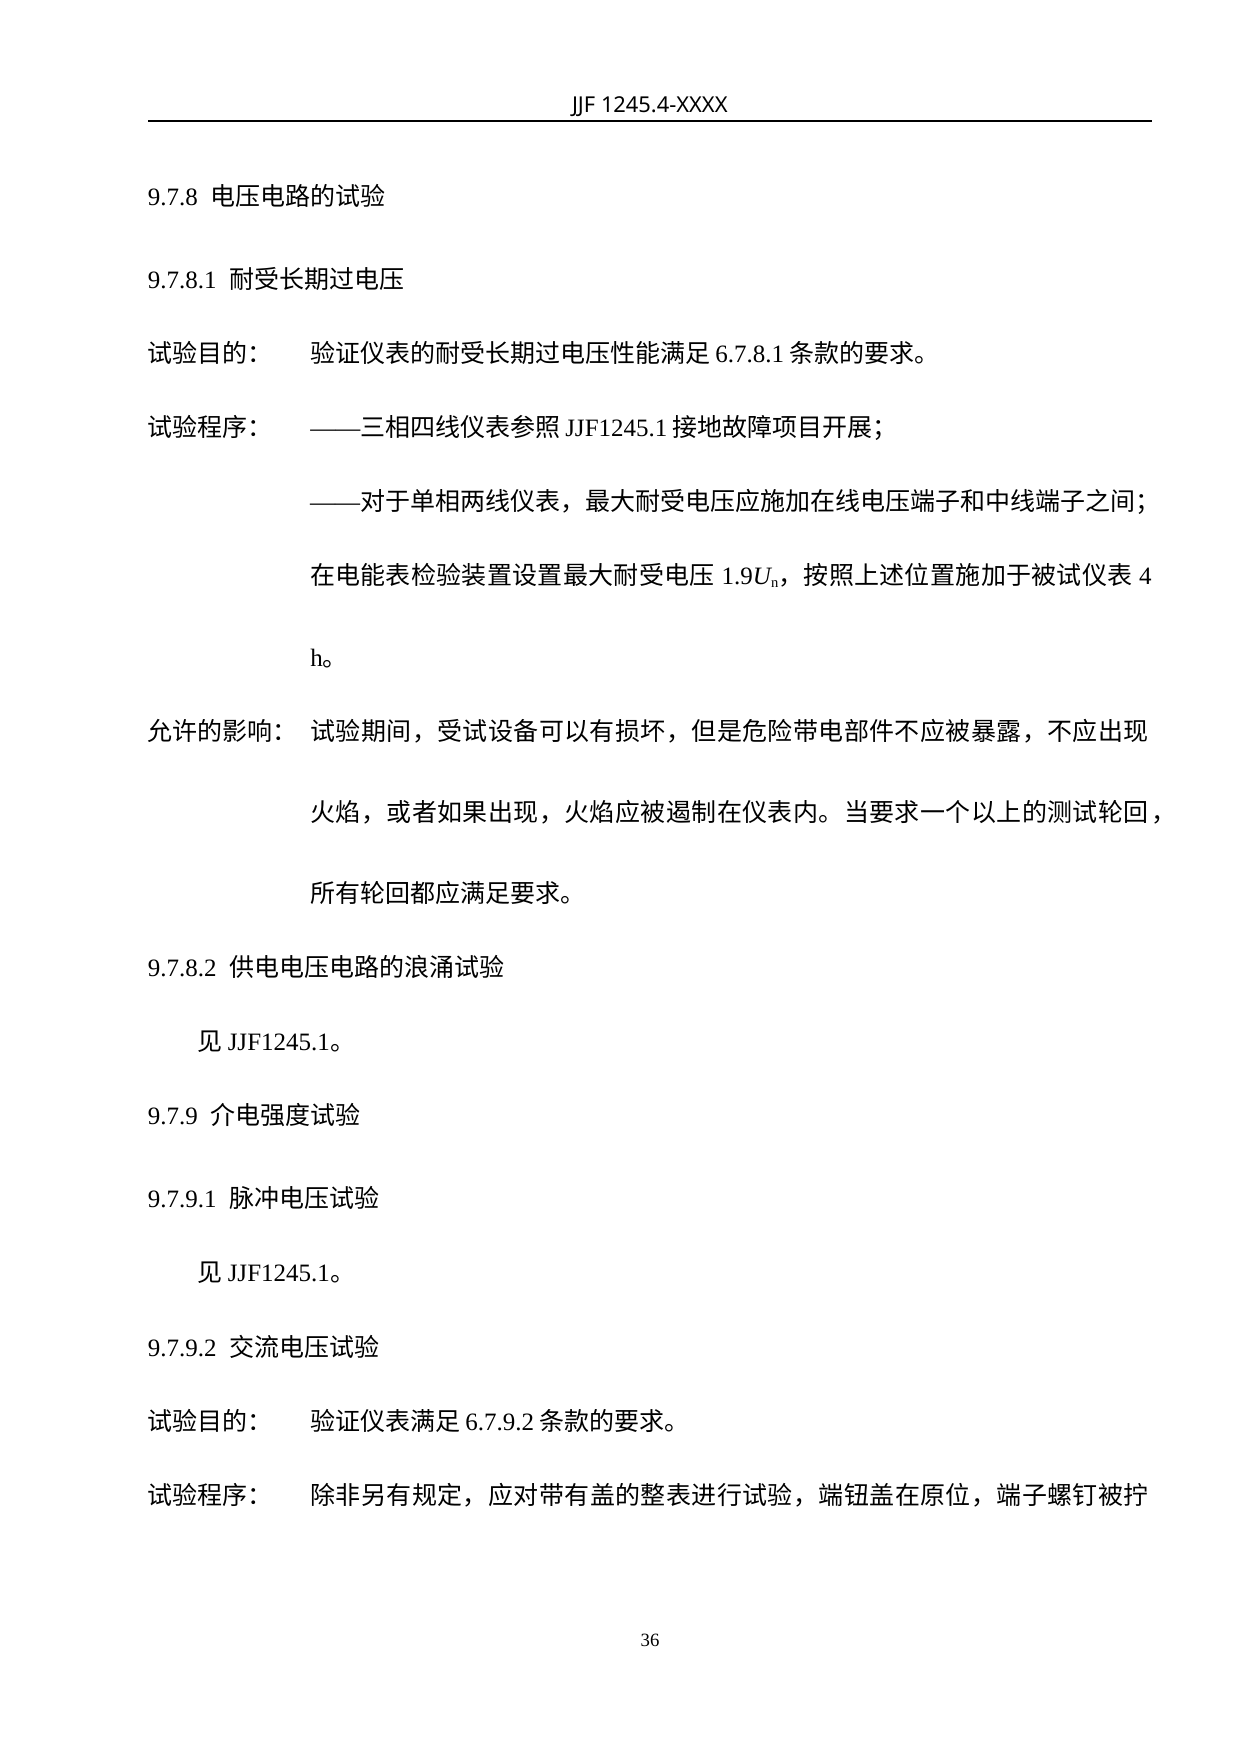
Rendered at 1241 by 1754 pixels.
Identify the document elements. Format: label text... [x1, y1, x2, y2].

text 见JJF1245.1。 [148, 1007, 1152, 1072]
text 9.7.9.2 交流电压试验 [148, 1313, 1152, 1378]
text 9.7.9 介电强度试验 [148, 1081, 1152, 1146]
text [148, 1461, 1152, 1526]
text 在电能表检验装置设置最大耐受电压1.9Un，按照上述位置施加于被试仪表4 h。 [310, 541, 1152, 688]
text ——对于单相两线仪表，最大耐受电压应施加在线电压端子和中线端子之间； [310, 467, 1152, 532]
text 试验目的： 验证仪表的耐受长期过电压性能满足6.7.8.1条款的要求。 [148, 319, 1152, 384]
text 9.7.8.2 供电电压电路的浪涌试验 [148, 933, 1152, 998]
text 9.7.9.1 脉冲电压试验 [148, 1164, 1152, 1229]
text 9.7.8 电压电路的试验 [148, 162, 1152, 227]
text 见JJF1245.1。 [148, 1238, 1152, 1303]
text 试验目的： 验证仪表满足6.7.9.2条款的要求。 [148, 1387, 1152, 1452]
text 允许的影响： 试验期间，受试设备可以有损坏，但是危险带电部件不应被暴露，不应出现火焰，或者如果出现，火焰应被遏制在仪表内。当要求一个以上的测试轮回，所有轮回都应满足要求。 [148, 697, 1152, 924]
text 试验程序： ——三相四线仪表参照JJF1245.1接地故障项目开展； [148, 393, 1152, 458]
text 9.7.8.1 耐受长期过电压 [148, 245, 1152, 310]
